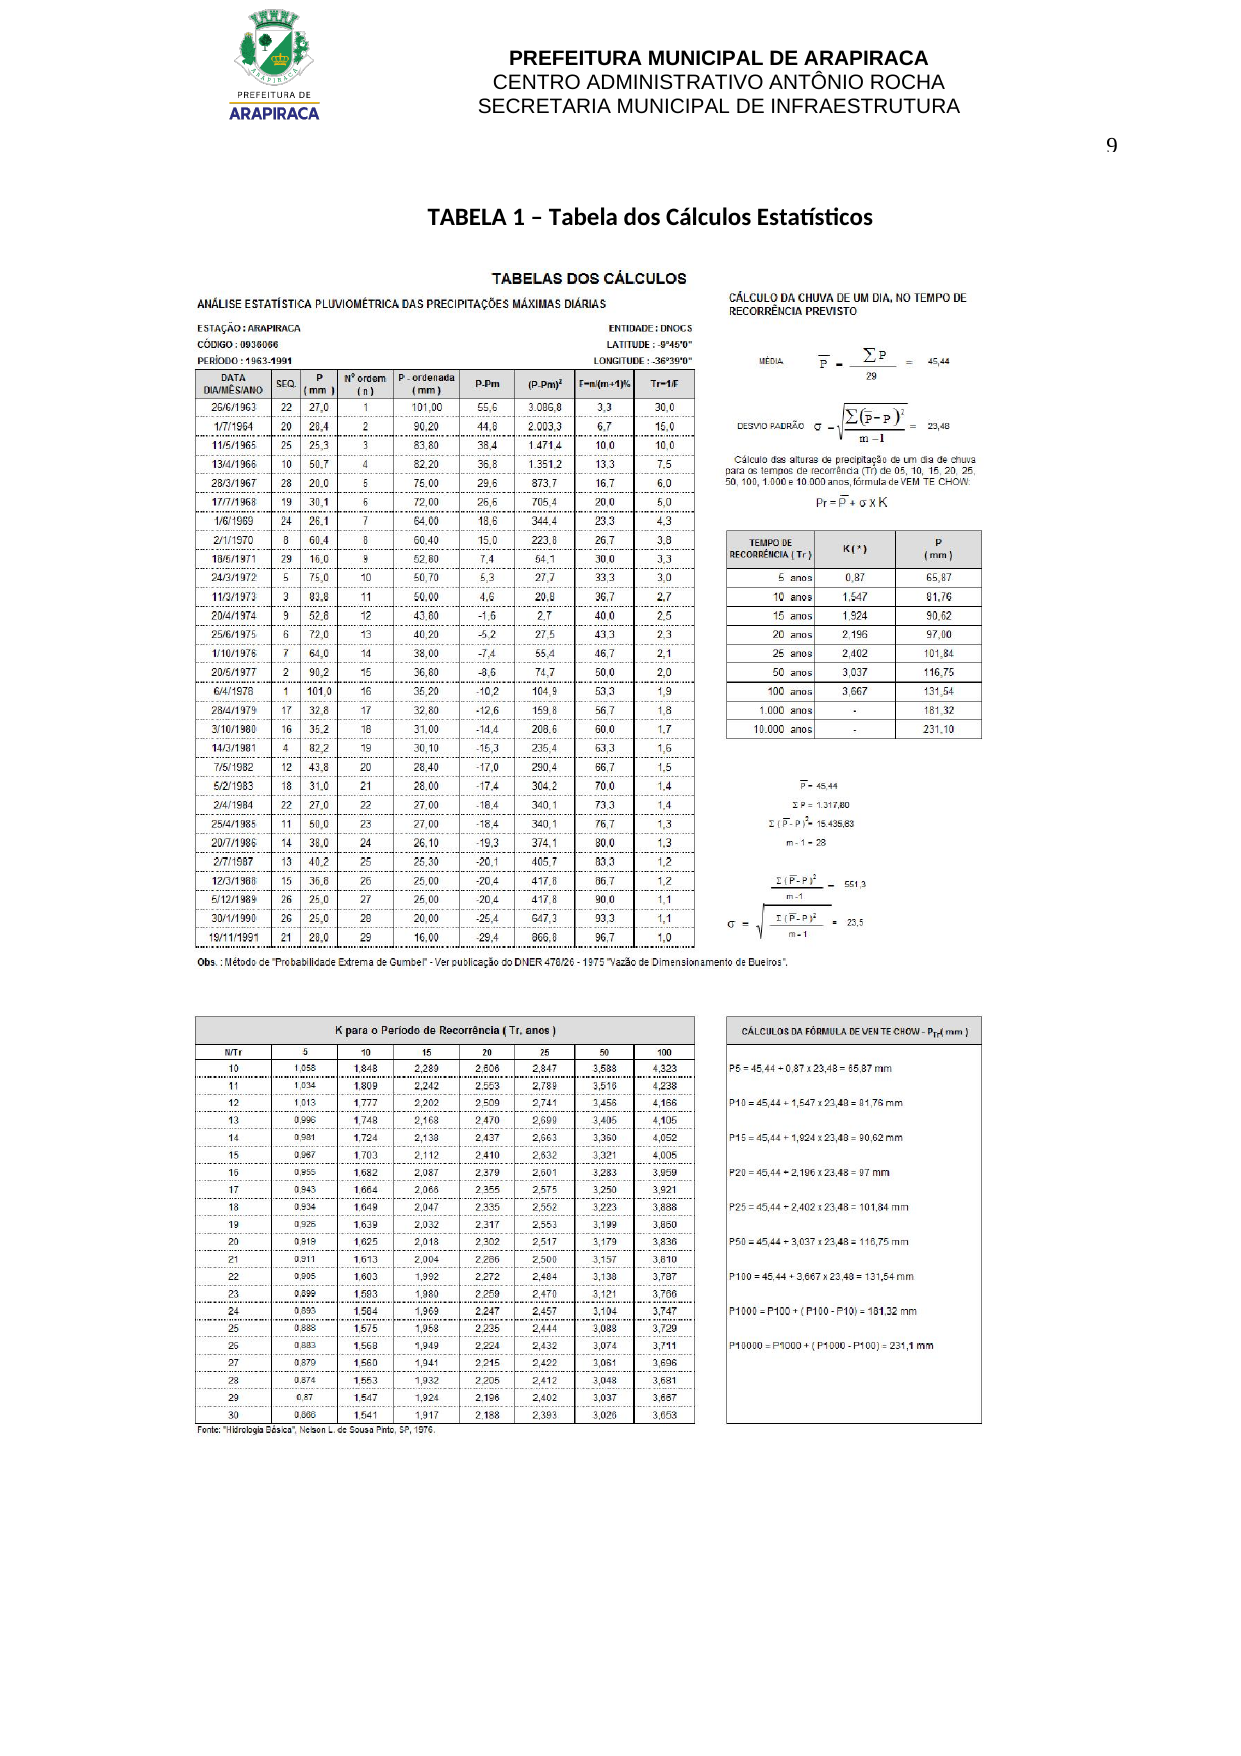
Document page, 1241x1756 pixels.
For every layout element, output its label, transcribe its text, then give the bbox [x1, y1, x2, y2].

text TABELA 1 – Tabela dos Cálculos Estatísticos [167, 201, 1134, 231]
picture [209, 0, 335, 132]
picture [182, 268, 997, 1441]
